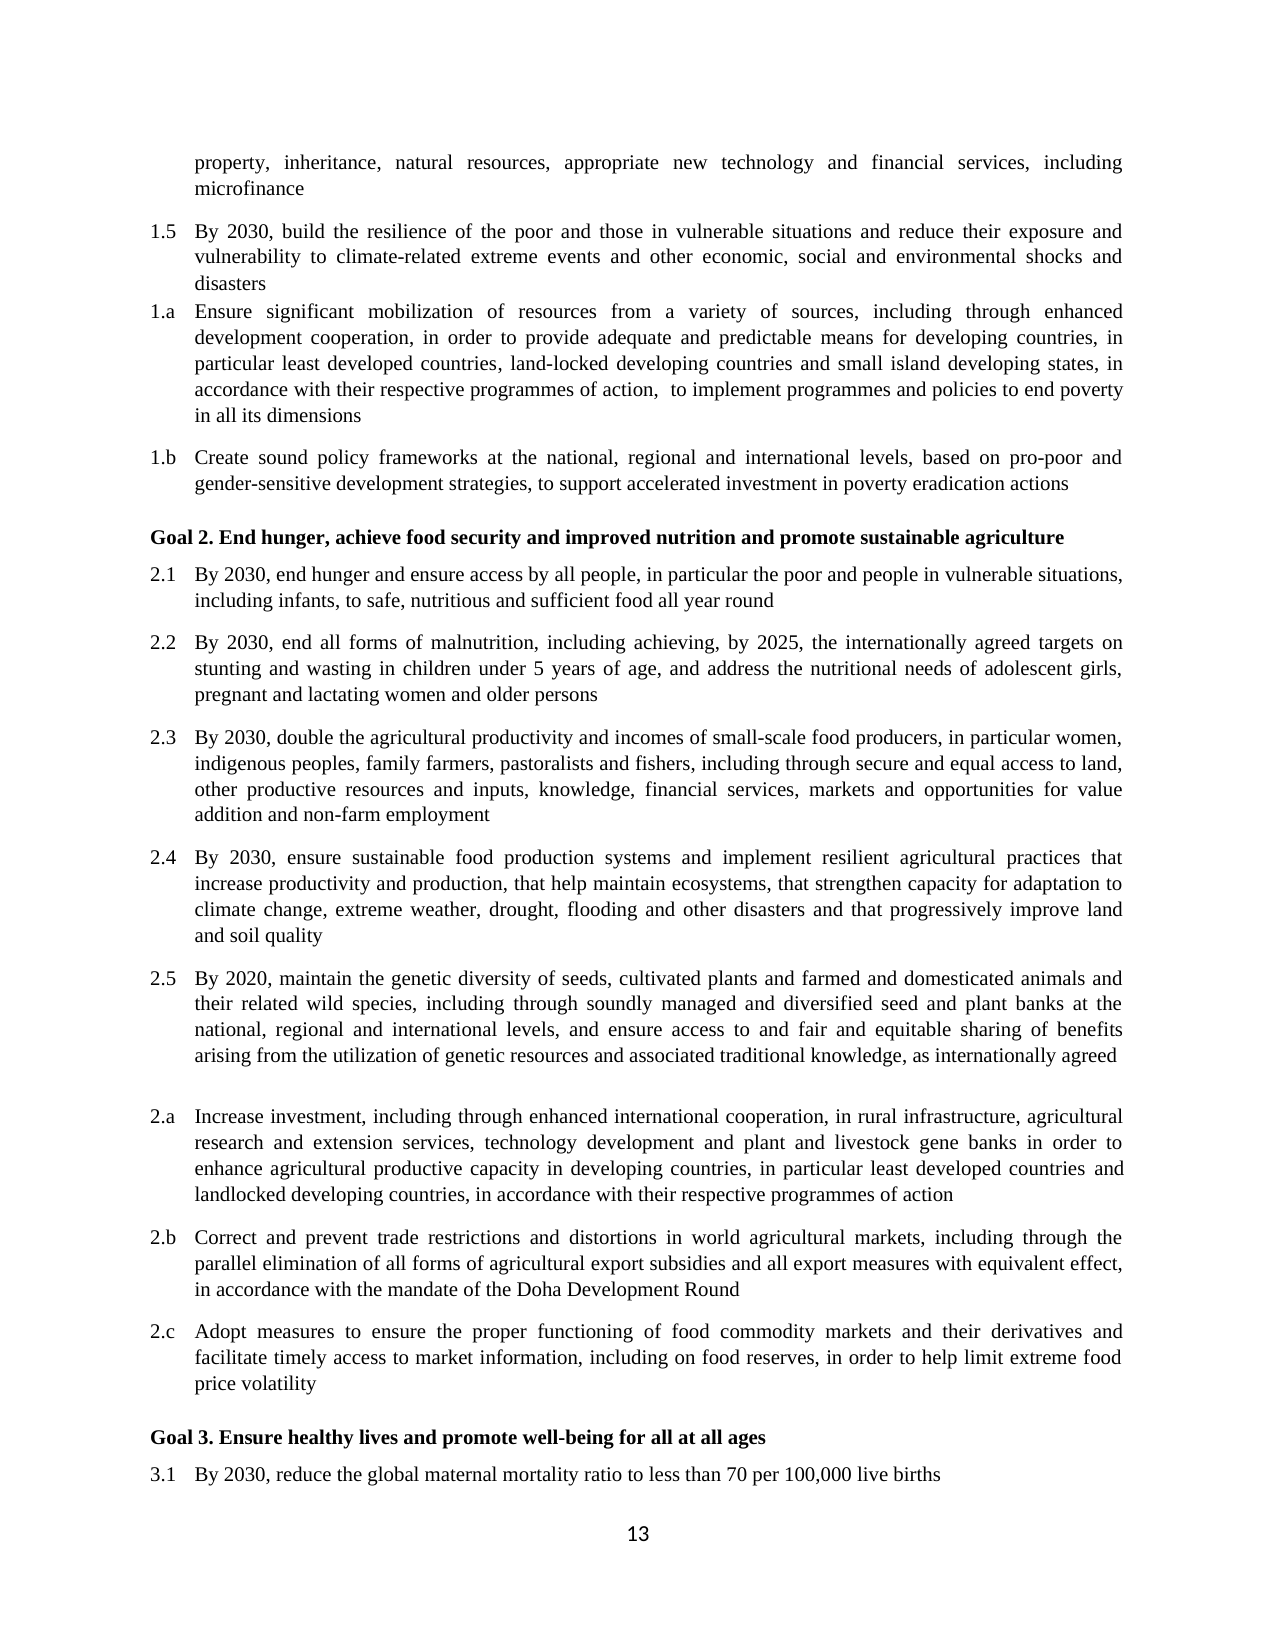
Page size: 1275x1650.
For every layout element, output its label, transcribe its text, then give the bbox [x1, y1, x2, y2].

text 2.1 By 2030, end hunger and ensure access by all people, in particular the poor and people in vulnerable situations, including infants, to safe, nutritious and sufficient food all year round [150, 562, 1124, 612]
text 2.c Adopt measures to ensure the proper functioning of food commodity markets and their derivatives and facilitate timely access to market information, including on food reserves, in order to help limit extreme food price volatility [150, 1319, 1124, 1395]
text Goal 3. Ensure healthy lives and promote well-being for all at all ages [150, 1425, 1118, 1449]
text 2.2 By 2030, end all forms of malnutrition, including achieving, by 2025, the internationally agreed targets on stunting and wasting in children under 5 years of age, and address the nutritional needs of adolescent girls, pregnant and lactating women and older persons [150, 630, 1124, 706]
text 1.a Ensure significant mobilization of resources from a variety of sources, including through enhanced development cooperation, in order to provide adequate and predictable means for developing countries, in particular least developed countries, land-locked developing countries and small island developing states, in accordance with their respective programmes of action, to implement programmes and policies to end poverty in all its dimensions [150, 299, 1124, 427]
text 1.b Create sound policy frameworks at the national, regional and international levels, based on pro-poor and gender-sensitive development strategies, to support accelerated investment in poverty eradication actions [150, 445, 1124, 495]
text Goal 2. End hunger, achieve food security and improved nutrition and promote sustainable agriculture [150, 525, 1118, 549]
text 3.1 By 2030, reduce the global maternal mortality ratio to less than 70 per 100,000 live births [150, 1462, 1125, 1486]
text 1.5 By 2030, build the resilience of the poor and those in vulnerable situations and reduce their exposure and vulnerability to climate-related extreme events and other economic, social and environmental shocks and disasters [150, 218, 1124, 294]
text 2.3 By 2030, double the agricultural productivity and incomes of small-scale food producers, in particular women, indigenous peoples, family farmers, pastoralists and fishers, including through secure and equal access to land, other productive resources and inputs, knowledge, financial services, markets and opportunities for value addition and non-farm employment [150, 724, 1124, 826]
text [150, 150, 1124, 200]
text 2.5 By 2020, maintain the genetic diversity of seeds, cultivated plants and farmed and domesticated animals and their related wild species, including through soundly managed and diversified seed and plant banks at the national, regional and international levels, and ensure access to and fair and equitable sharing of benefits arising from the utilization of genetic resources and associated traditional knowledge, as internationally agreed [150, 965, 1124, 1067]
text 2.4 By 2030, ensure sustainable food production systems and implement resilient agricultural practices that increase productivity and production, that help maintain ecosystems, that strengthen capacity for adaptation to climate change, extreme weather, drought, flooding and other disasters and that progressively improve land and soil quality [150, 845, 1124, 947]
text 2.b Correct and prevent trade restrictions and distortions in world agricultural markets, including through the parallel elimination of all forms of agricultural export subsidies and all export measures with equivalent effect, in accordance with the mandate of the Doha Development Round [150, 1225, 1124, 1301]
text 2.a Increase investment, including through enhanced international cooperation, in rural infrastructure, agricultural research and extension services, technology development and plant and livestock gene banks in order to enhance agricultural productive capacity in developing countries, in particular least developed countries and landlocked developing countries, in accordance with their respective programmes of action [150, 1104, 1124, 1206]
